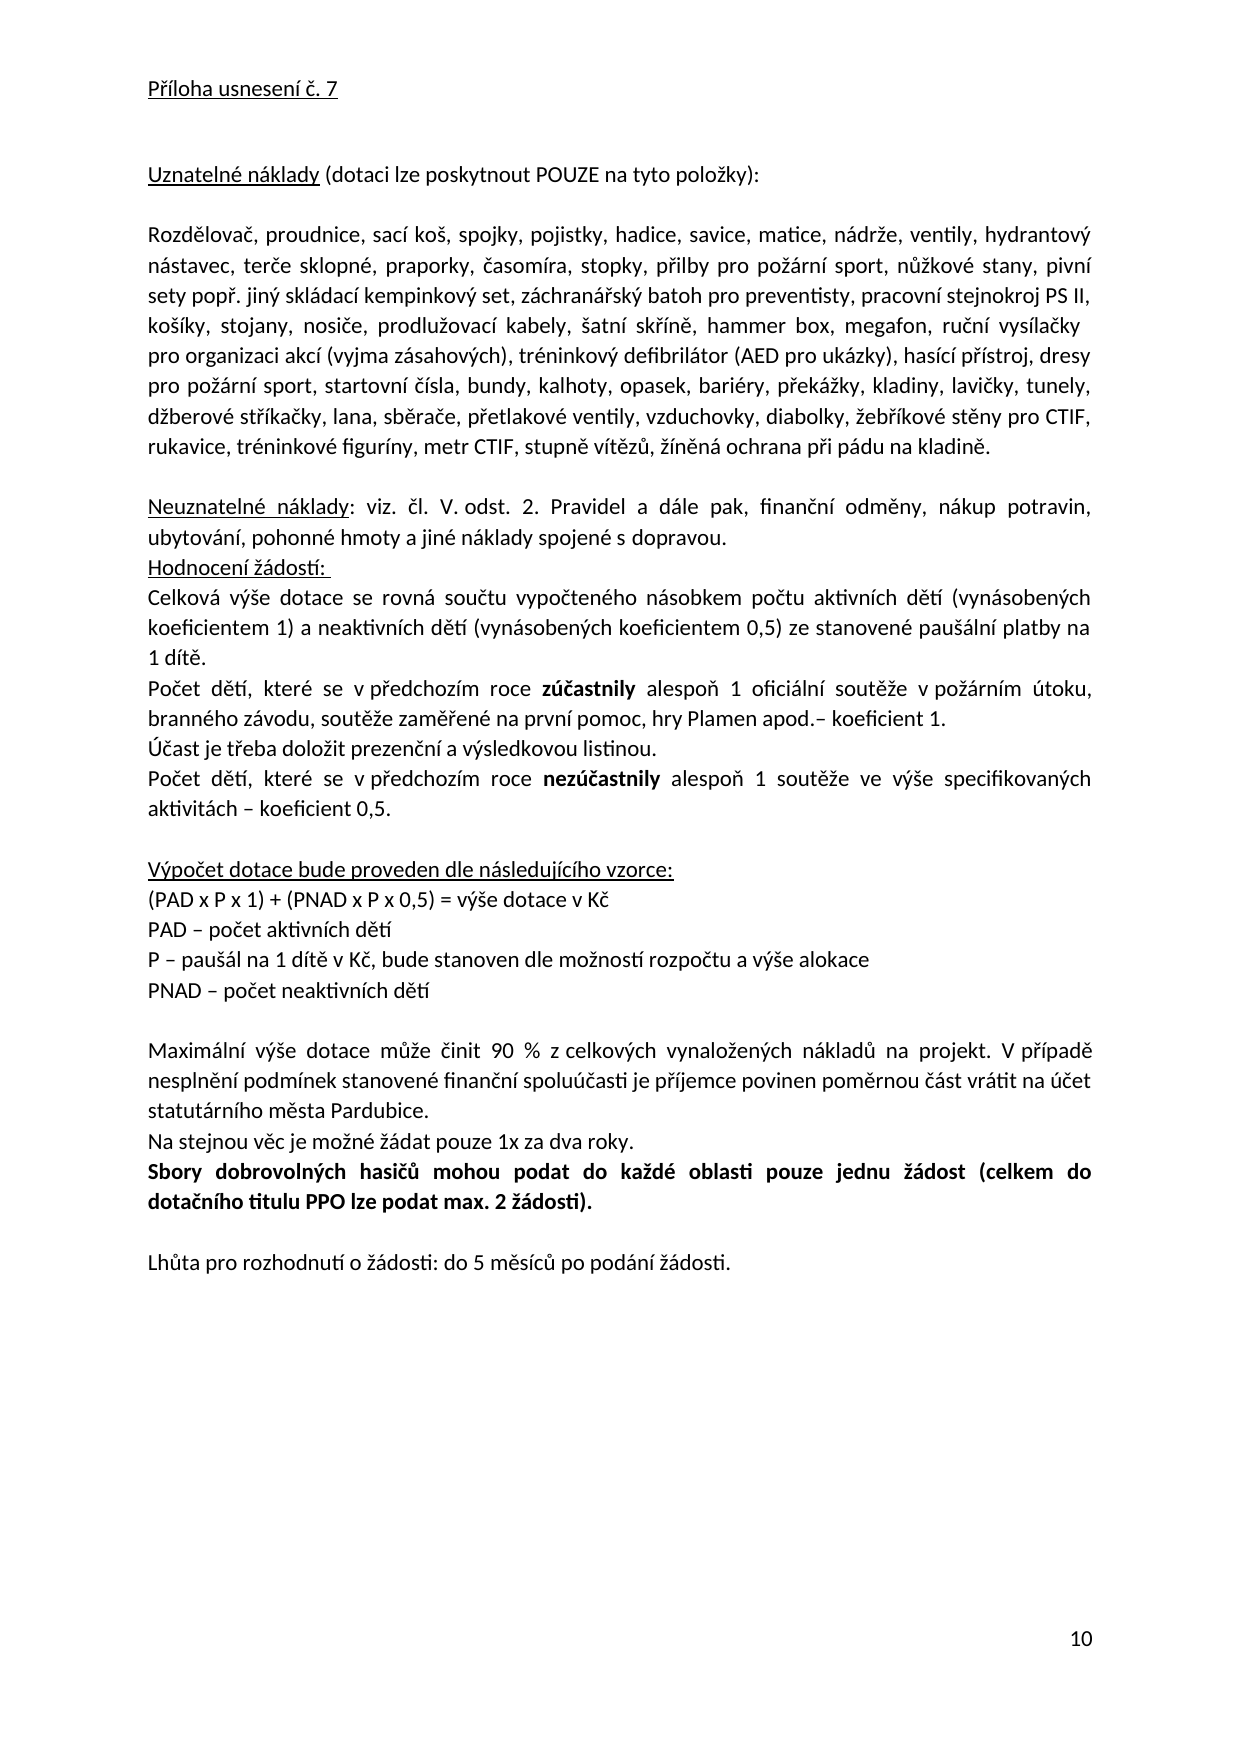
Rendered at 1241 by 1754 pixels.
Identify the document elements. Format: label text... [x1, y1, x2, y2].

text Maximální výše dotace může činit 90 % z celkových vynaložených nákladů na projekt. V případě nesplnění podmínek stanovené finanční spoluúčasti je příjemce povinen poměrnou část vrátit na účet statutárního města Pardubice. [148, 1036, 1092, 1124]
text Výpočet dotace bude proveden dle následujícího vzorce: [148, 855, 1092, 883]
text Účast je třeba doložit prezenční a výsledkovou listinou. [148, 734, 1092, 762]
text Počet dětí, které se v předchozím roce nezúčastnily alespoň 1 soutěže ve výše specifikovaných aktivitách – koeficient 0,5. [148, 764, 1092, 822]
text PAD – počet aktivních dětí [148, 915, 1092, 943]
text (PAD x P x 1) + (PNAD x P x 0,5) = výše dotace v Kč [148, 885, 1092, 913]
text Neuznatelné náklady: viz. čl. V. odst. 2. Pravidel a dále pak, finanční odměny, nákup potravin, ubytování, pohonné hmoty a jiné náklady spojené s dopravou. [148, 492, 1092, 551]
text PNAD – počet neaktivních dětí [148, 976, 1092, 1004]
text P – paušál na 1 dítě v Kč, bude stanoven dle možností rozpočtu a výše alokace [148, 946, 1092, 973]
text Uznatelné náklady (dotaci lze poskytnout POUZE na tyto položky): [148, 160, 1092, 188]
text Lhůta pro rozhodnutí o žádosti: do 5 měsíců po podání žádosti. [148, 1248, 1092, 1276]
text Rozdělovač, proudnice, sací koš, spojky, pojistky, hadice, savice, matice, nádrže, ventily, hydrantový nástavec, terče sklopné, praporky, časomíra, stopky, přilby pro požární sport, nůžkové stany, pivní sety popř. jiný skládací kempinkový set, záchranářský batoh pro preventisty, pracovní stejnokroj PS II, košíky, stojany, nosiče, prodlužovací kabely, šatní skříně, hammer box, megafon, ruční vysílačky pro organizaci akcí (vyjma zásahových), tréninkový defibrilátor (AED pro ukázky), hasící přístroj, dresy pro požární sport, startovní čísla, bundy, kalhoty, opasek, bariéry, překážky, kladiny, lavičky, tunely, džberové stříkačky, lana, sběrače, přetlakové ventily, vzduchovky, diabolky, žebříkové stěny pro CTIF, rukavice, tréninkové figuríny, metr CTIF, stupně vítězů, žíněná ochrana při pádu na kladině. [148, 221, 1092, 460]
text Celková výše dotace se rovná součtu vypočteného násobkem počtu aktivních dětí (vynásobených koeficientem 1) a neaktivních dětí (vynásobených koeficientem 0,5) ze stanovené paušální platby na 1 dítě. [148, 583, 1092, 671]
text Na stejnou věc je možné žádat pouze 1x za dva roky. [148, 1127, 1092, 1155]
text Sbory dobrovolných hasičů mohou podat do každé oblasti pouze jednu žádost (celkem do dotačního titulu PPO lze podat max. 2 žádosti). [148, 1157, 1092, 1215]
text Hodnocení žádostí: [148, 553, 1092, 581]
text Počet dětí, které se v předchozím roce zúčastnily alespoň 1 oficiální soutěže v požárním útoku, branného závodu, soutěže zaměřené na první pomoc, hry Plamen apod.– koeficient 1. [148, 674, 1092, 732]
